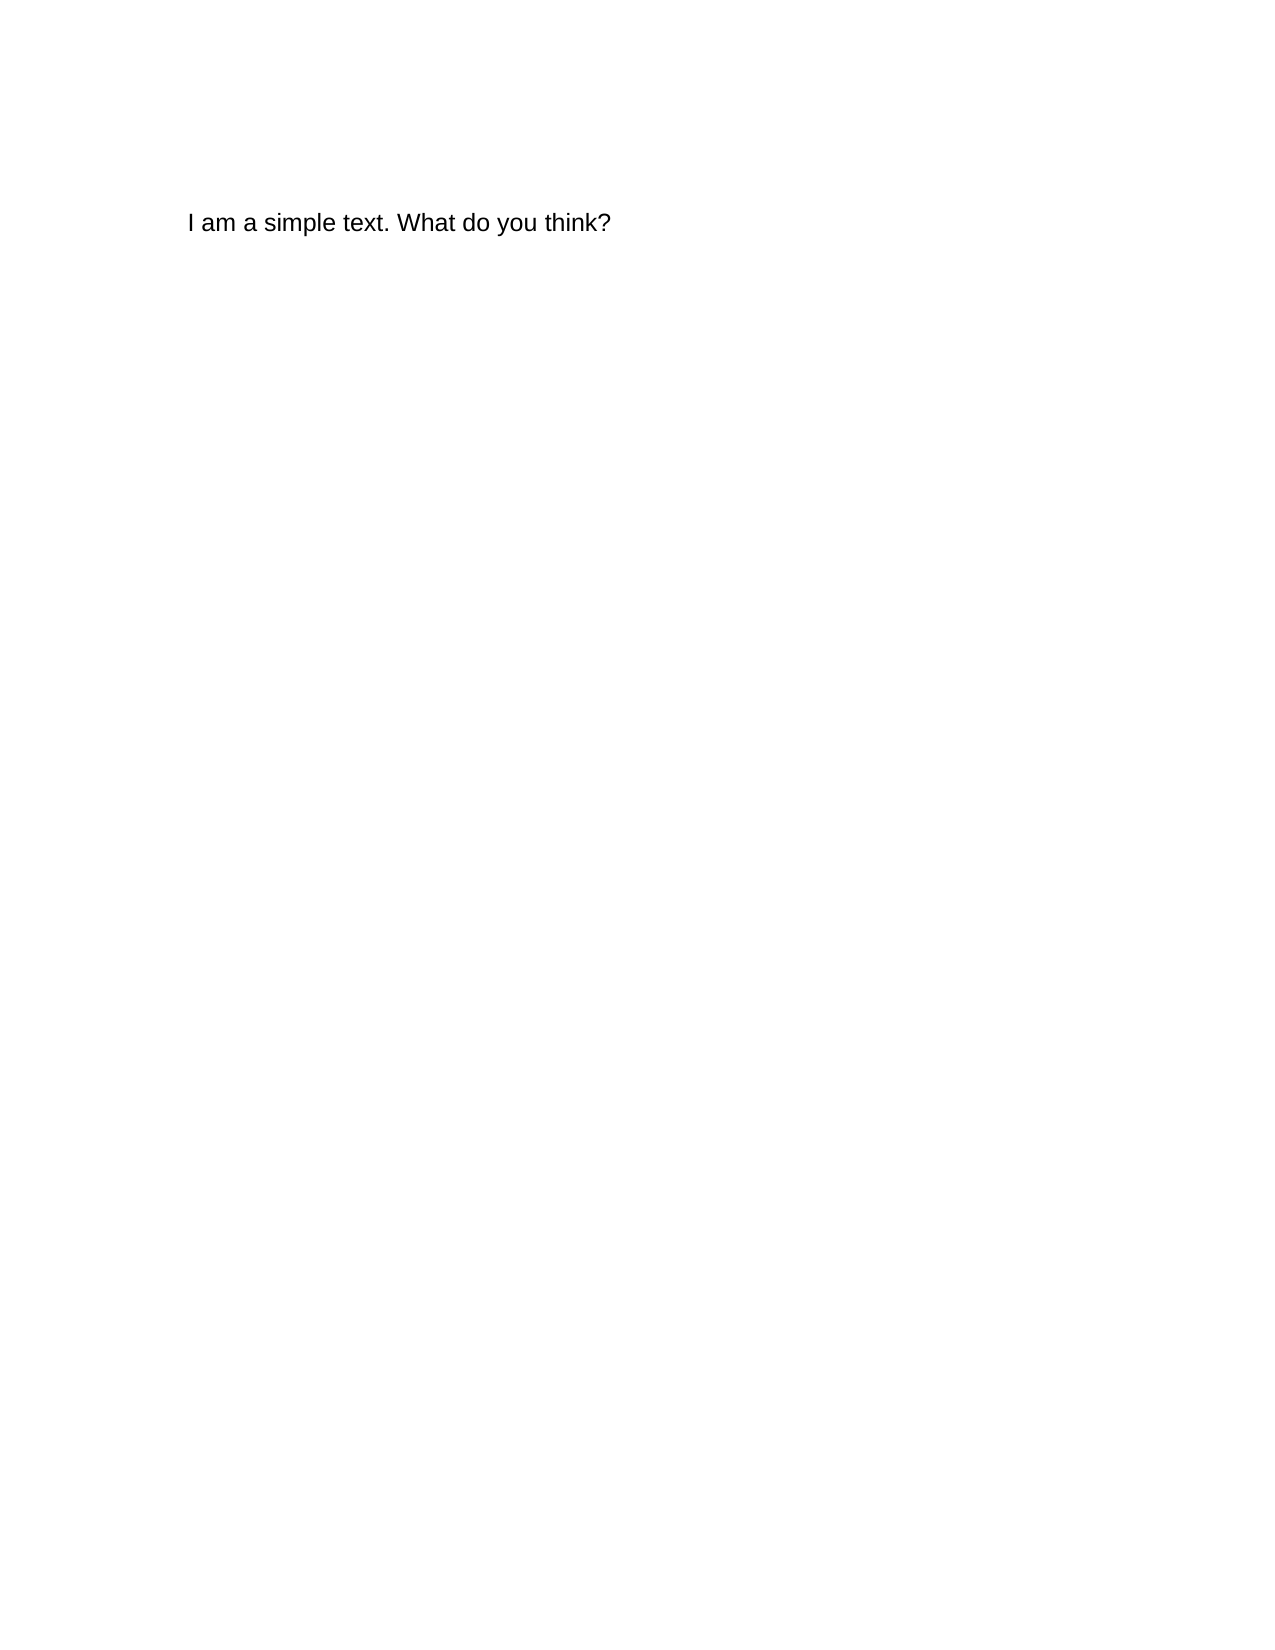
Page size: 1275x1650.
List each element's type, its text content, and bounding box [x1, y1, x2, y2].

text I am a simple text. What do you think? [187, 207, 1087, 236]
